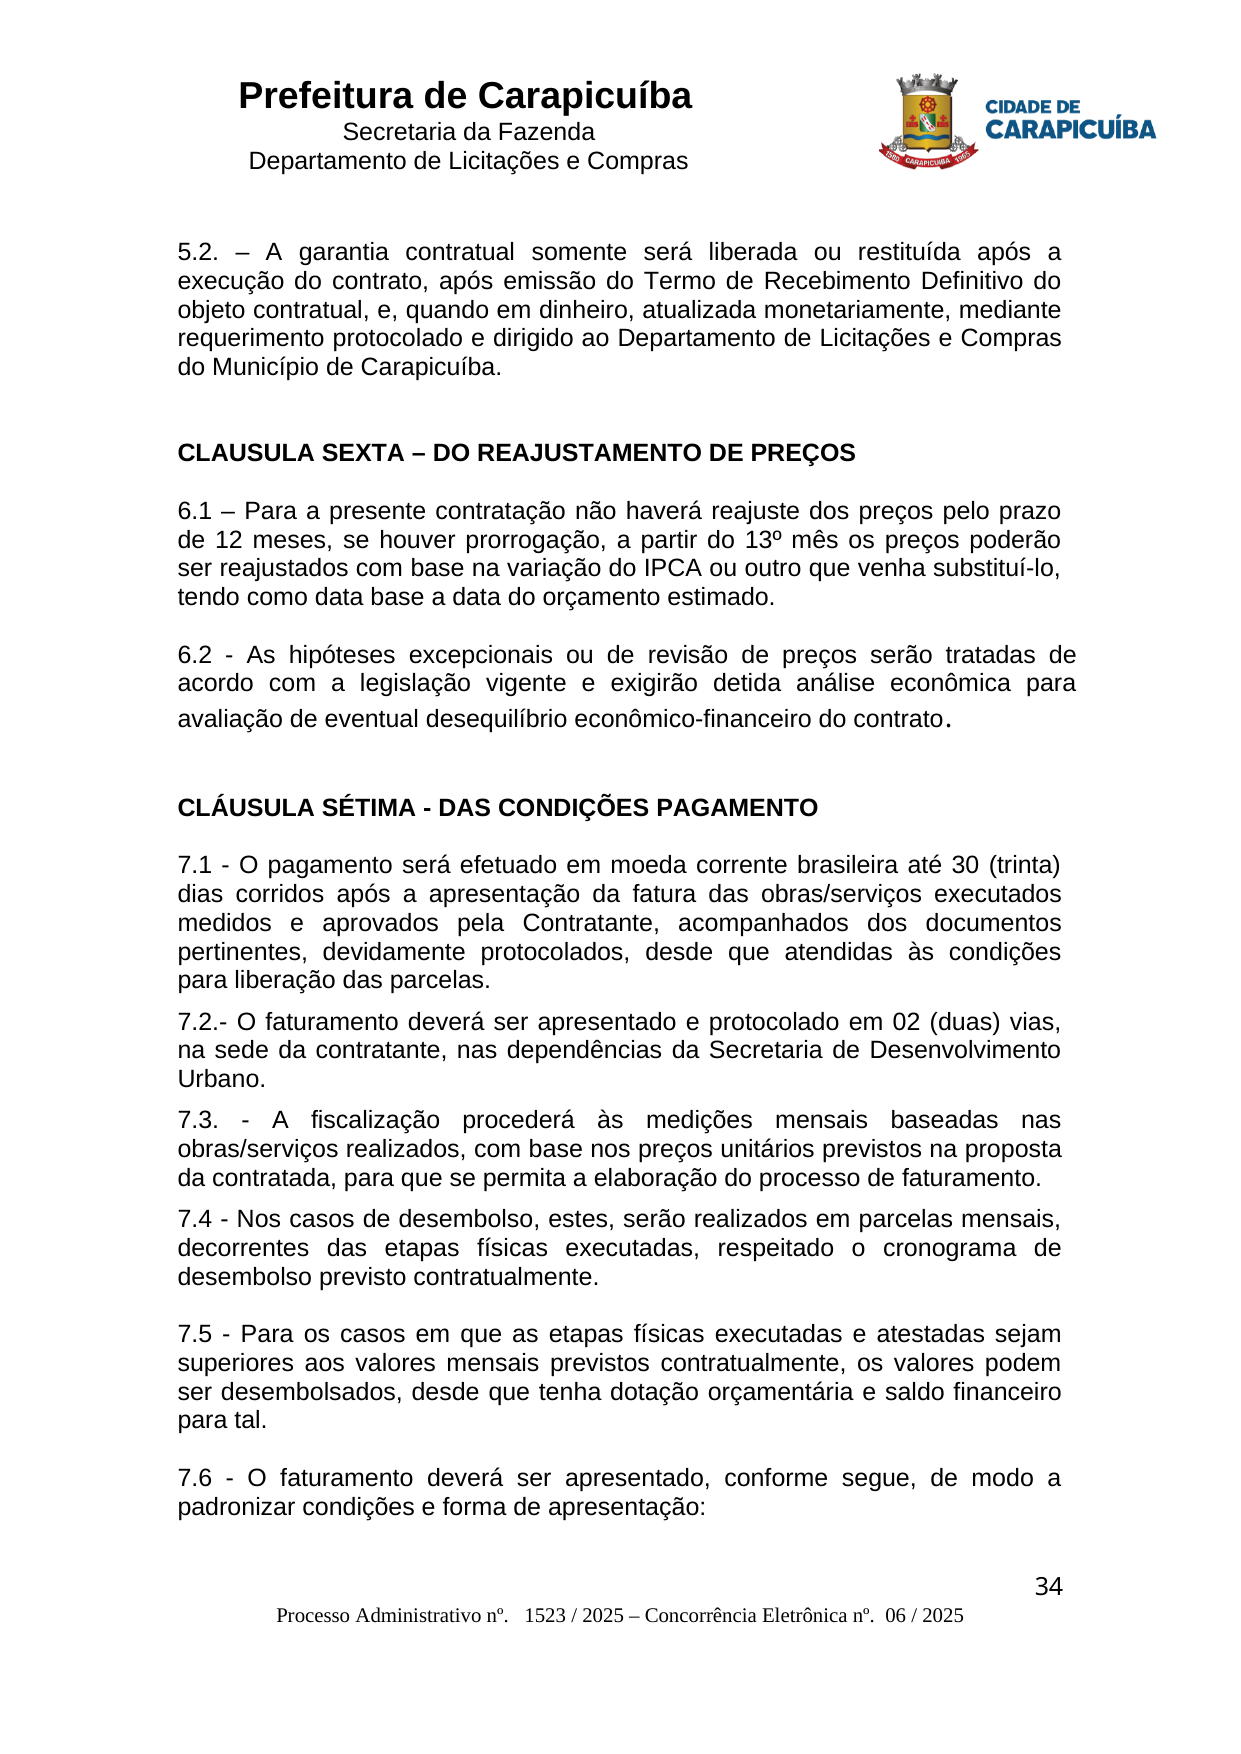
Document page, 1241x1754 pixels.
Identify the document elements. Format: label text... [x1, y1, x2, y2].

text 6.2 - As hipóteses excepcionais ou de revisão de preços serão tratadas de acordo com a legislação vigente e exigirão detida análise econômica para avaliação de eventual desequilíbrio econômico-financeiro do contrato. [177, 640, 1078, 736]
text 5.2. – A garantia contratual somente será liberada ou restituída após a execução do contrato, após emissão do Termo de Recebimento Definitivo do objeto contratual, e, quando em dinheiro, atualizada monetariamente, mediante requerimento protocolado e dirigido ao Departamento de Licitações e Compras do Município de Carapicuíba. [177, 237, 1063, 381]
text 7.6 - O faturamento deverá ser apresentado, conforme segue, de modo a padronizar condições e forma de apresentação: [177, 1463, 1063, 1521]
text 6.1 – Para a presente contratação não haverá reajuste dos preços pelo prazo de 12 meses, se houver prorrogação, a partir do 13º mês os preços poderão ser reajustados com base na variação do IPCA ou outro que venha substituí-lo, tendo como data base a data do orçamento estimado. [177, 496, 1063, 611]
picture [877, 65, 1159, 172]
text 7.5 - Para os casos em que as etapas físicas executadas e atestadas sejam superiores aos valores mensais previstos contratualmente, os valores podem ser desembolsados, desde que tenha dotação orçamentária e saldo financeiro para tal. [177, 1319, 1063, 1434]
text 7.3. - A fiscalização procederá às medições mensais baseadas nas obras/serviços realizados, com base nos preços unitários previstos na proposta da contratada, para que se permita a elaboração do processo de faturamento. [177, 1106, 1063, 1192]
text CLAUSULA SEXTA – DO REAJUSTAMENTO DE PREÇOS [177, 438, 1063, 467]
text 7.2.- O faturamento deverá ser apresentado e protocolado em 02 (duas) vias, na sede da contratante, nas dependências da Secretaria de Desenvolvimento Urbano. [177, 1007, 1063, 1093]
text CLÁUSULA SÉTIMA - DAS CONDIÇÕES PAGAMENTO [177, 793, 1063, 822]
text 7.1 - O pagamento será efetuado em moeda corrente brasileira até 30 (trinta) dias corridos após a apresentação da fatura das obras/serviços executados medidos e aprovados pela Contratante, acompanhados dos documentos pertinentes, devidamente protocolados, desde que atendidas às condições para liberação das parcelas. [177, 822, 1063, 994]
text 7.4 - Nos casos de desembolso, estes, serão realizados em parcelas mensais, decorrentes das etapas físicas executadas, respeitado o cronograma de desembolso previsto contratualmente. [177, 1204, 1063, 1291]
